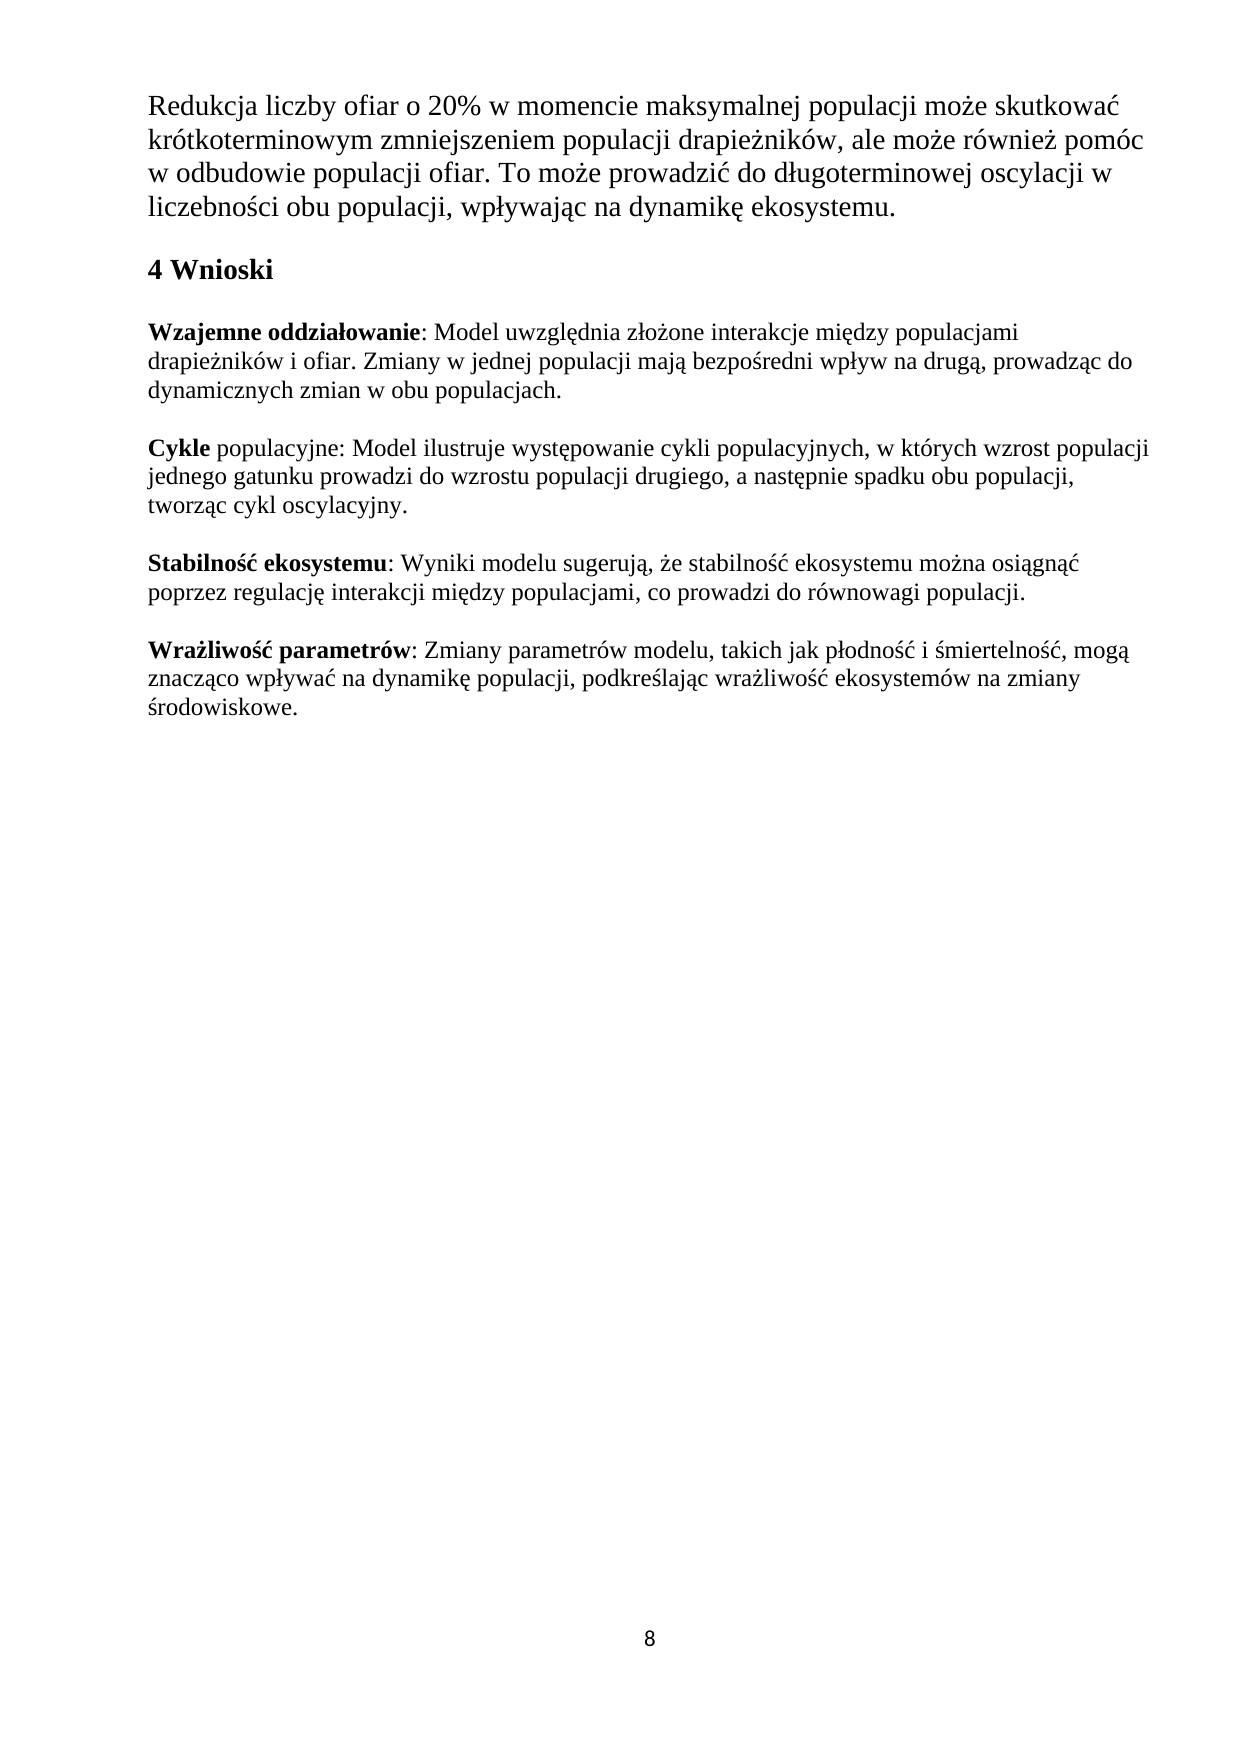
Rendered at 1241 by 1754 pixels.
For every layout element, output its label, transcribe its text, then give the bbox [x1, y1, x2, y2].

text Wrażliwość parametrów: Zmiany parametrów modelu, takich jak płodność i śmiertelność, mogą znacząco wpływać na dynamikę populacji, podkreślając wrażliwość ekosystemów na zmiany środowiskowe. [148, 635, 1152, 721]
text Wzajemne oddziałowanie: Model uwzględnia złożone interakcje między populacjami drapieżników i ofiar. Zmiany w jednej populacji mają bezpośredni wpływ na drugą, prowadząc do dynamicznych zmian w obu populacjach. [148, 317, 1152, 403]
text Stabilność ekosystemu: Wyniki modelu sugerują, że stabilność ekosystemu można osiągnąć poprzez regulację interakcji między populacjami, co prowadzi do równowagi populacji. [148, 548, 1152, 606]
text 4 Wnioski [148, 252, 1152, 285]
text Redukcja liczby ofiar o 20% w momencie maksymalnej populacji może skutkować krótkoterminowym zmniejszeniem populacji drapieżników, ale może również pomóc w odbudowie populacji ofiar. To może prowadzić do długoterminowej oscylacji w liczebności obu populacji, wpływając na dynamikę ekosystemu. [148, 88, 1152, 223]
text Cykle populacyjne: Model ilustruje występowanie cykli populacyjnych, w których wzrost populacji jednego gatunku prowadzi do wzrostu populacji drugiego, a następnie spadku obu populacji, tworząc cykl oscylacyjny. [148, 433, 1152, 519]
